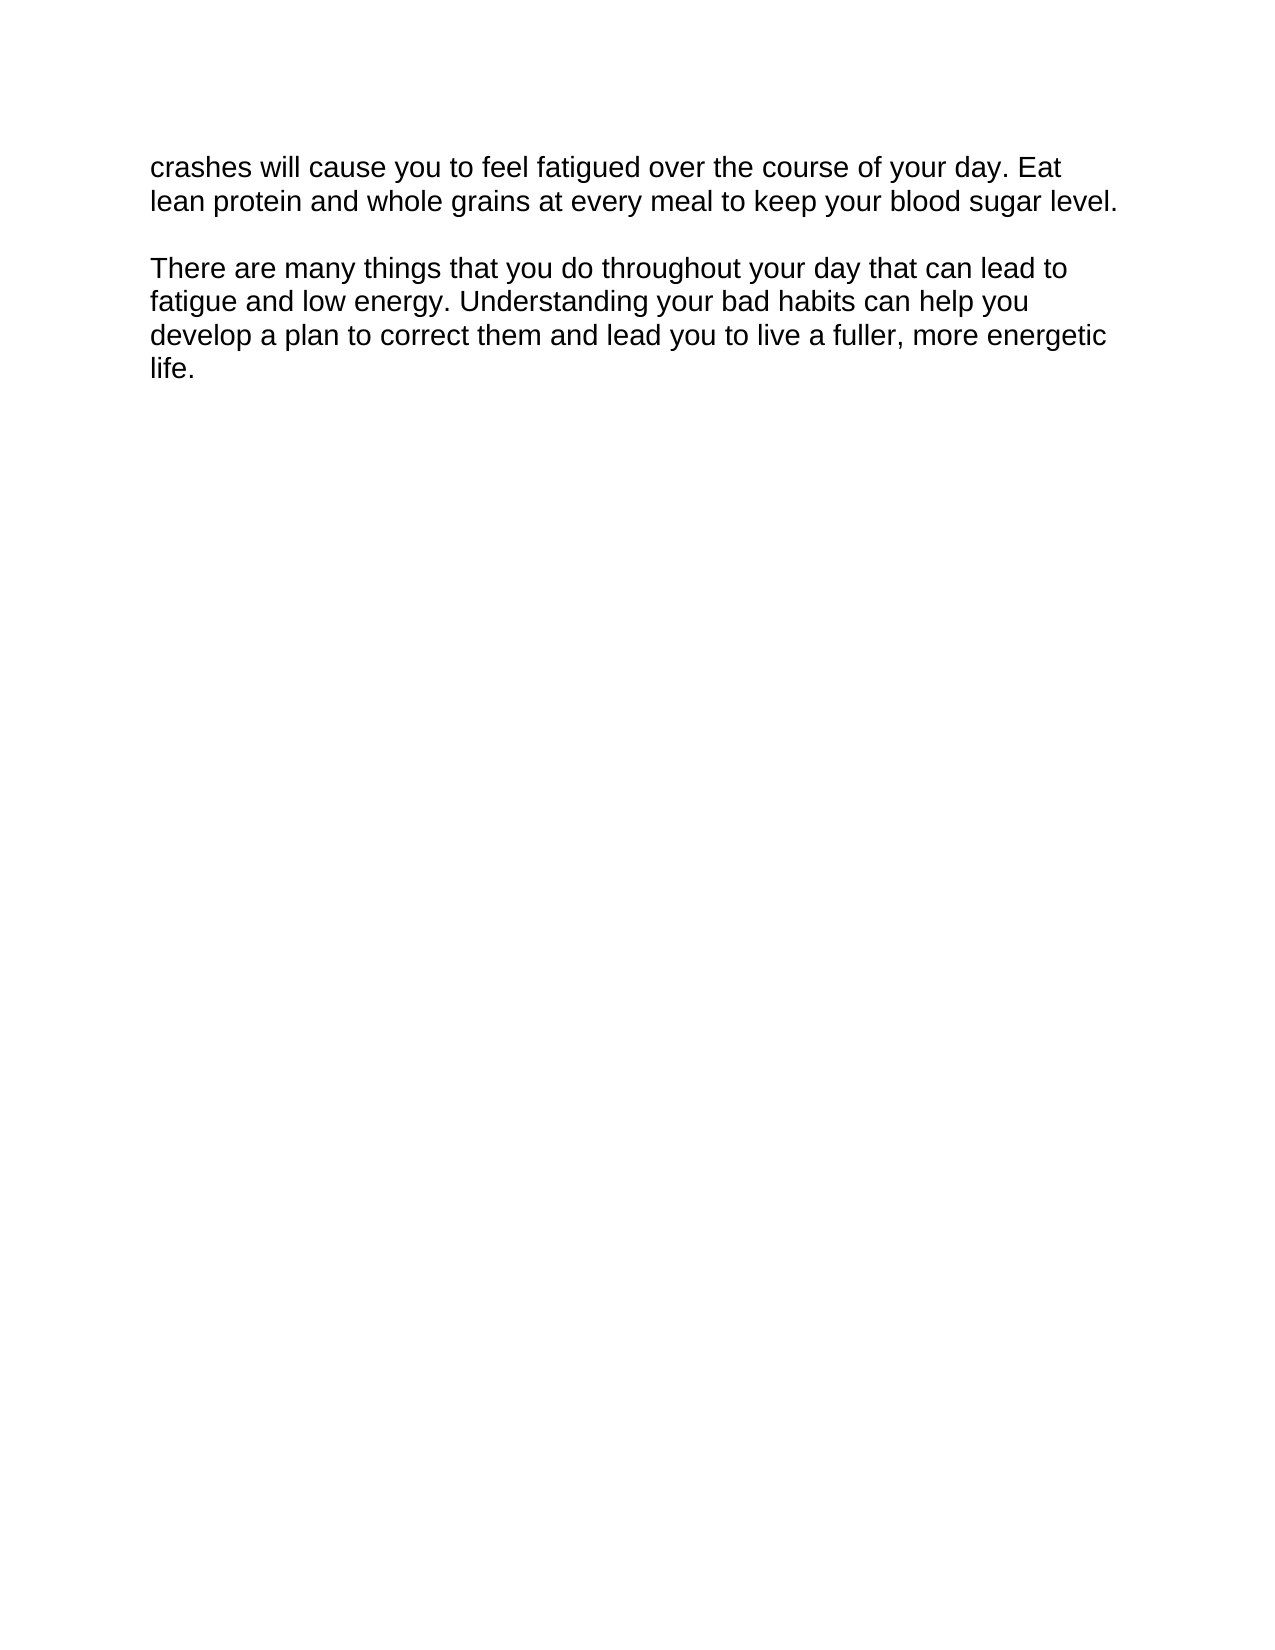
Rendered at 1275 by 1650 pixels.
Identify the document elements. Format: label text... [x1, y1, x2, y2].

text There are many things that you do throughout your day that can lead to fatigue and low energy. Understanding your bad habits can help you develop a plan to correct them and lead you to live a fuller, more energetic life. [150, 251, 1125, 385]
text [150, 150, 1125, 217]
